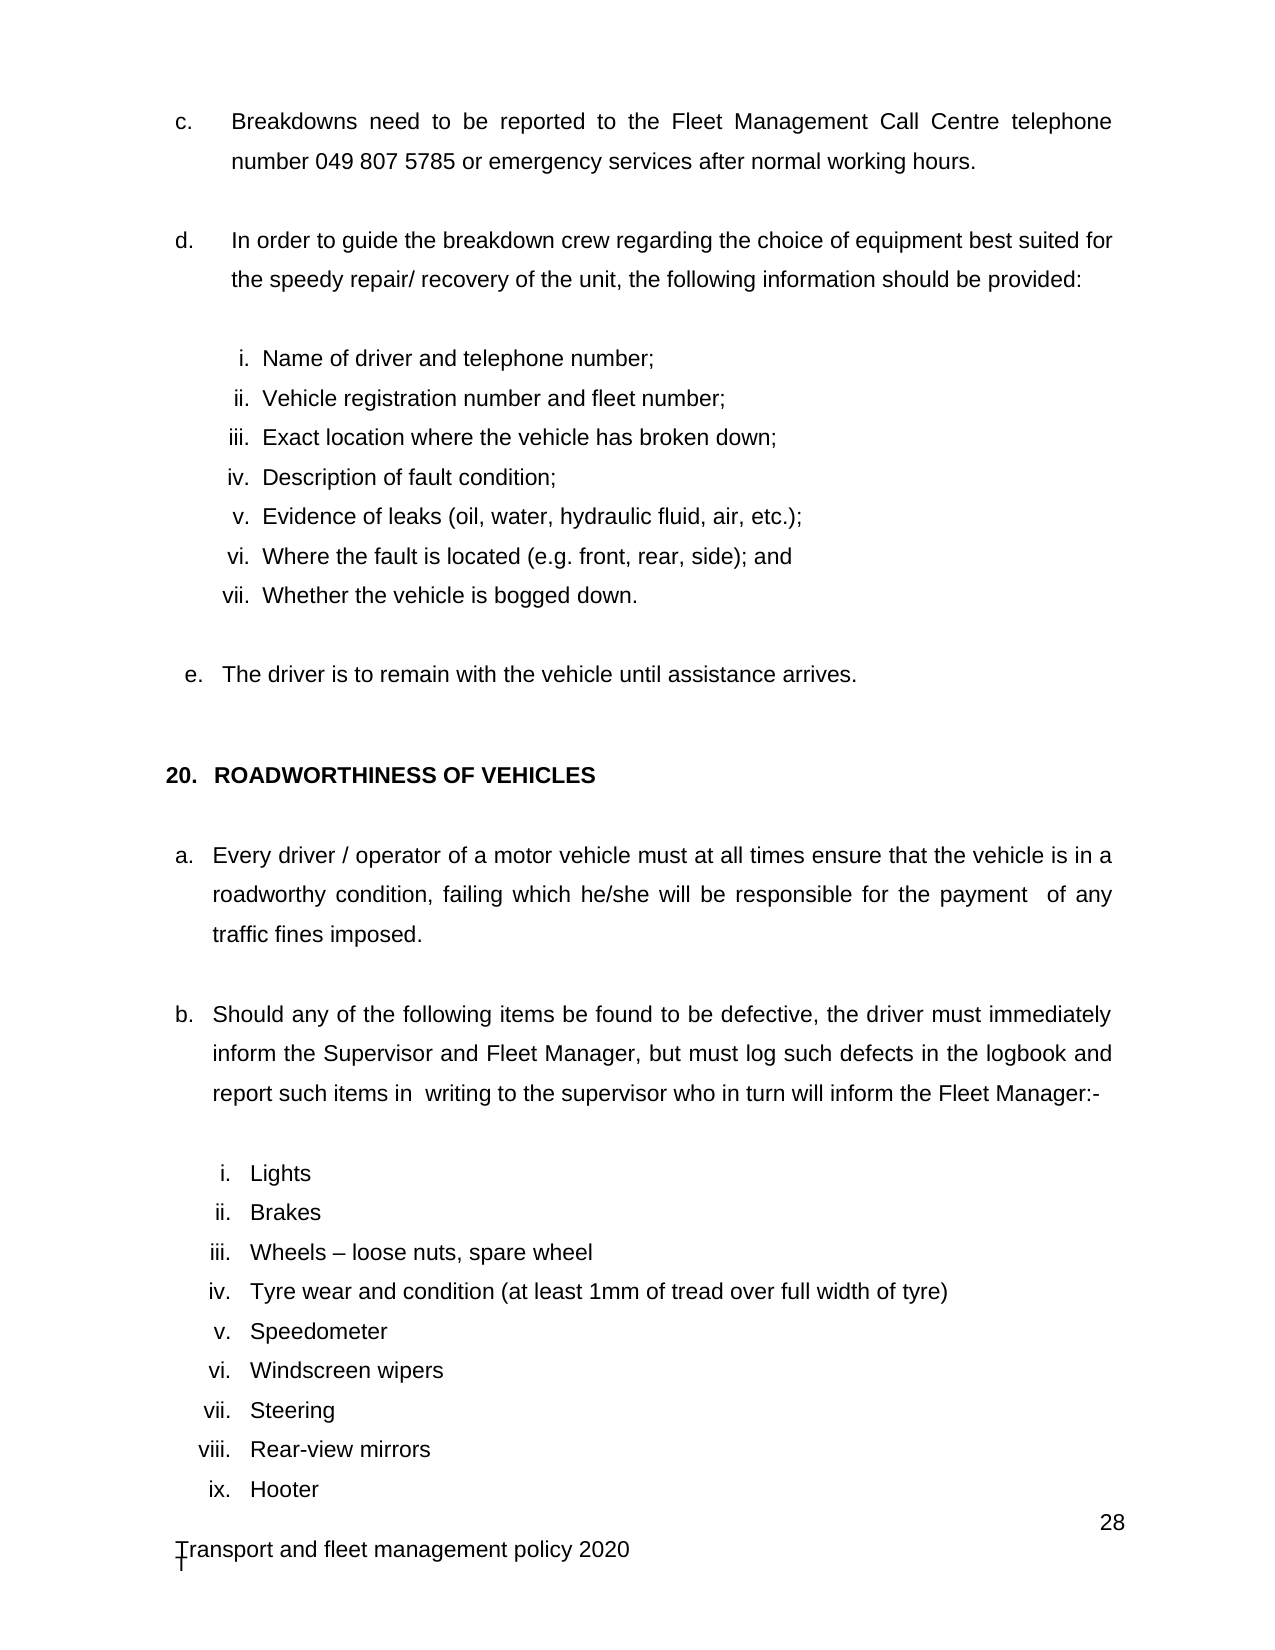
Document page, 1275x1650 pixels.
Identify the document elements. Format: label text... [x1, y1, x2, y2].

list Vehicle registration number and fleet number; [250, 385, 1113, 411]
list Description of fault condition; [250, 464, 1113, 490]
list Windscreen wipers [231, 1357, 1125, 1383]
list Name of driver and telephone number; [250, 345, 1113, 372]
list Should any of the following items be found to be defective, the driver must immediately inform the Supervisor and Fleet Manager, but must log such defects in the logbook and report such items in writing to the supervisor who in turn will inform the Fleet Manager:- [175, 1001, 1113, 1106]
list Every driver / operator of a motor vehicle must at all times ensure that the vehicle is in a roadworthy condition, failing which he/she will be responsible for the payment of any traffic fines imposed. [175, 842, 1113, 947]
list Brakes [231, 1199, 1125, 1226]
list Whether the vehicle is bogged down. [250, 582, 1113, 608]
list Exact location where the vehicle has broken down; [250, 424, 1113, 451]
list Speedometer [231, 1318, 1125, 1344]
list Lights [231, 1160, 1125, 1186]
list Tyre wear and condition (at least 1mm of tread over full width of tyre) [231, 1278, 1125, 1304]
subtitle ROADWORTHINESS OF VEHICLES [166, 762, 1125, 789]
list Hooter [231, 1476, 1125, 1502]
list In order to guide the breakdown crew regarding the choice of equipment best suited for the speedy repair/ recovery of the unit, the following information should be provided: [175, 227, 1113, 293]
list Steering [231, 1397, 1125, 1423]
list Evidence of leaks (oil, water, hydraulic fluid, air, etc.); [250, 503, 1113, 529]
list Wheels – loose nuts, spare wheel [231, 1239, 1125, 1265]
list The driver is to remain with the vehicle until assistance arrives. [184, 661, 1113, 687]
list Breakdowns need to be reported to the Fleet Management Call Centre telephone number 049 807 5785 or emergency services after normal working hours. [175, 108, 1113, 174]
list Rear-view mirrors [231, 1436, 1125, 1462]
list Where the fault is located (e.g. front, rear, side); and [250, 543, 1113, 569]
